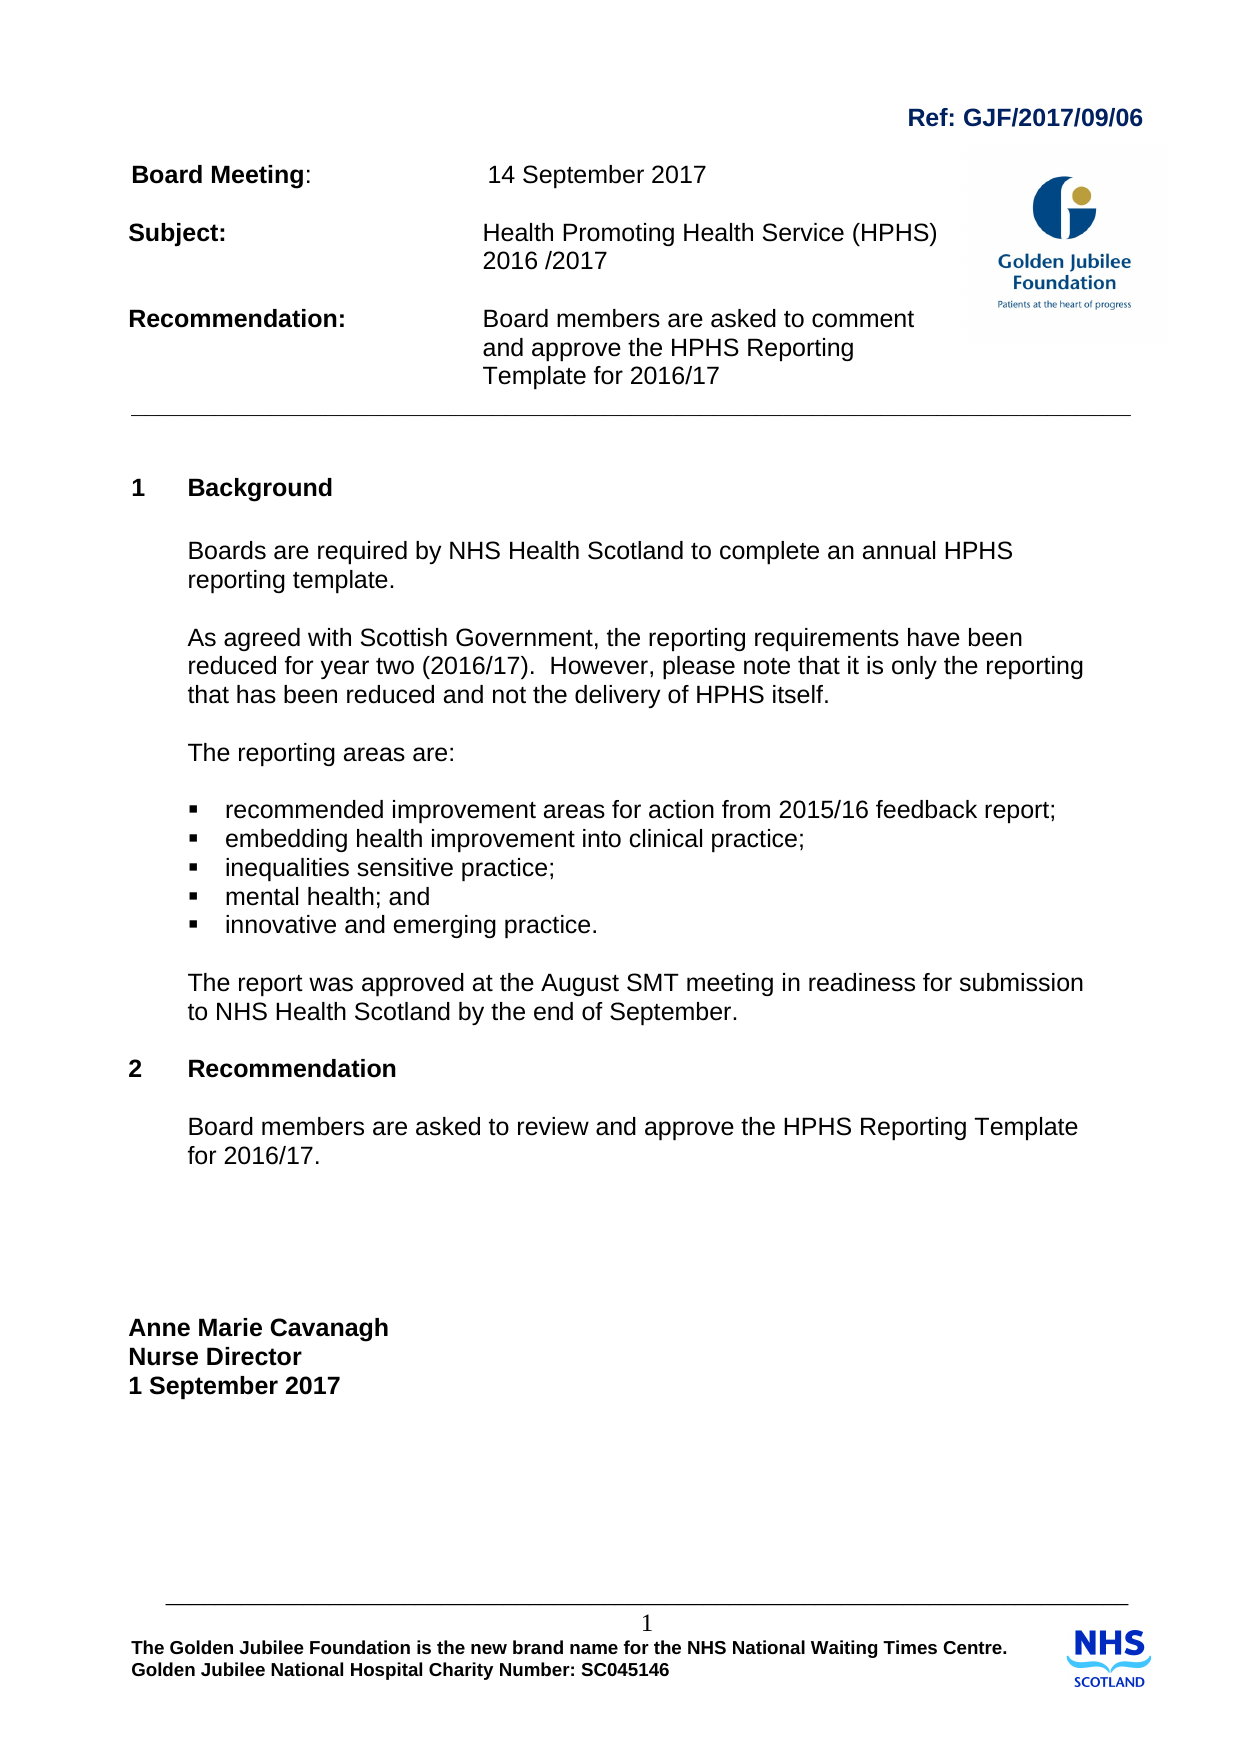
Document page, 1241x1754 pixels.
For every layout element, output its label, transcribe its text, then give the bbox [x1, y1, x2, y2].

text The reporting areas are: [187, 738, 1103, 766]
subtitle Board Meeting: 14 September 2017 [131, 160, 960, 189]
text Anne Marie Cavanagh [128, 1313, 1162, 1342]
picture [1066, 1630, 1152, 1687]
subtitle Ref: GJF/2017/09/06 [131, 103, 1143, 131]
text The report was approved at the August SMT meeting in readiness for submission to NHS Health Scotland by the end of September. [187, 968, 1103, 1026]
text ________________________________________________________________________ [131, 390, 1143, 419]
text 1 September 2017 [128, 1371, 1162, 1399]
text Nurse Director [128, 1342, 1162, 1371]
subtitle 1 Background [131, 473, 1103, 501]
text Board members are asked to review and approve the HPHS Reporting Template for 2016/17. [187, 1112, 1103, 1169]
text Recommendation: Board members are asked to comment and approve the HPHS Reporting Template for 2016/17 [128, 304, 1162, 390]
list embedding health improvement into clinical practice; [187, 824, 1103, 853]
list mental health; and [187, 882, 1103, 911]
text As agreed with Scottish Government, the reporting requirements have been reduced for year two (2016/17). However, please note that it is only the reporting that has been reduced and not the delivery of HPHS itself. [187, 623, 1103, 709]
picture [960, 142, 1168, 349]
text Subject: Health Promoting Health Service (HPHS) 2016 /2017 [128, 218, 960, 275]
list recommended improvement areas for action from 2015/16 feedback report; [187, 795, 1103, 824]
list inequalities sensitive practice; [187, 853, 1103, 882]
list innovative and emerging practice. [187, 911, 1103, 939]
text 2 Recommendation [128, 1054, 1103, 1083]
text Boards are required by NHS Health Scotland to complete an annual HPHS reporting template. [187, 536, 1103, 594]
